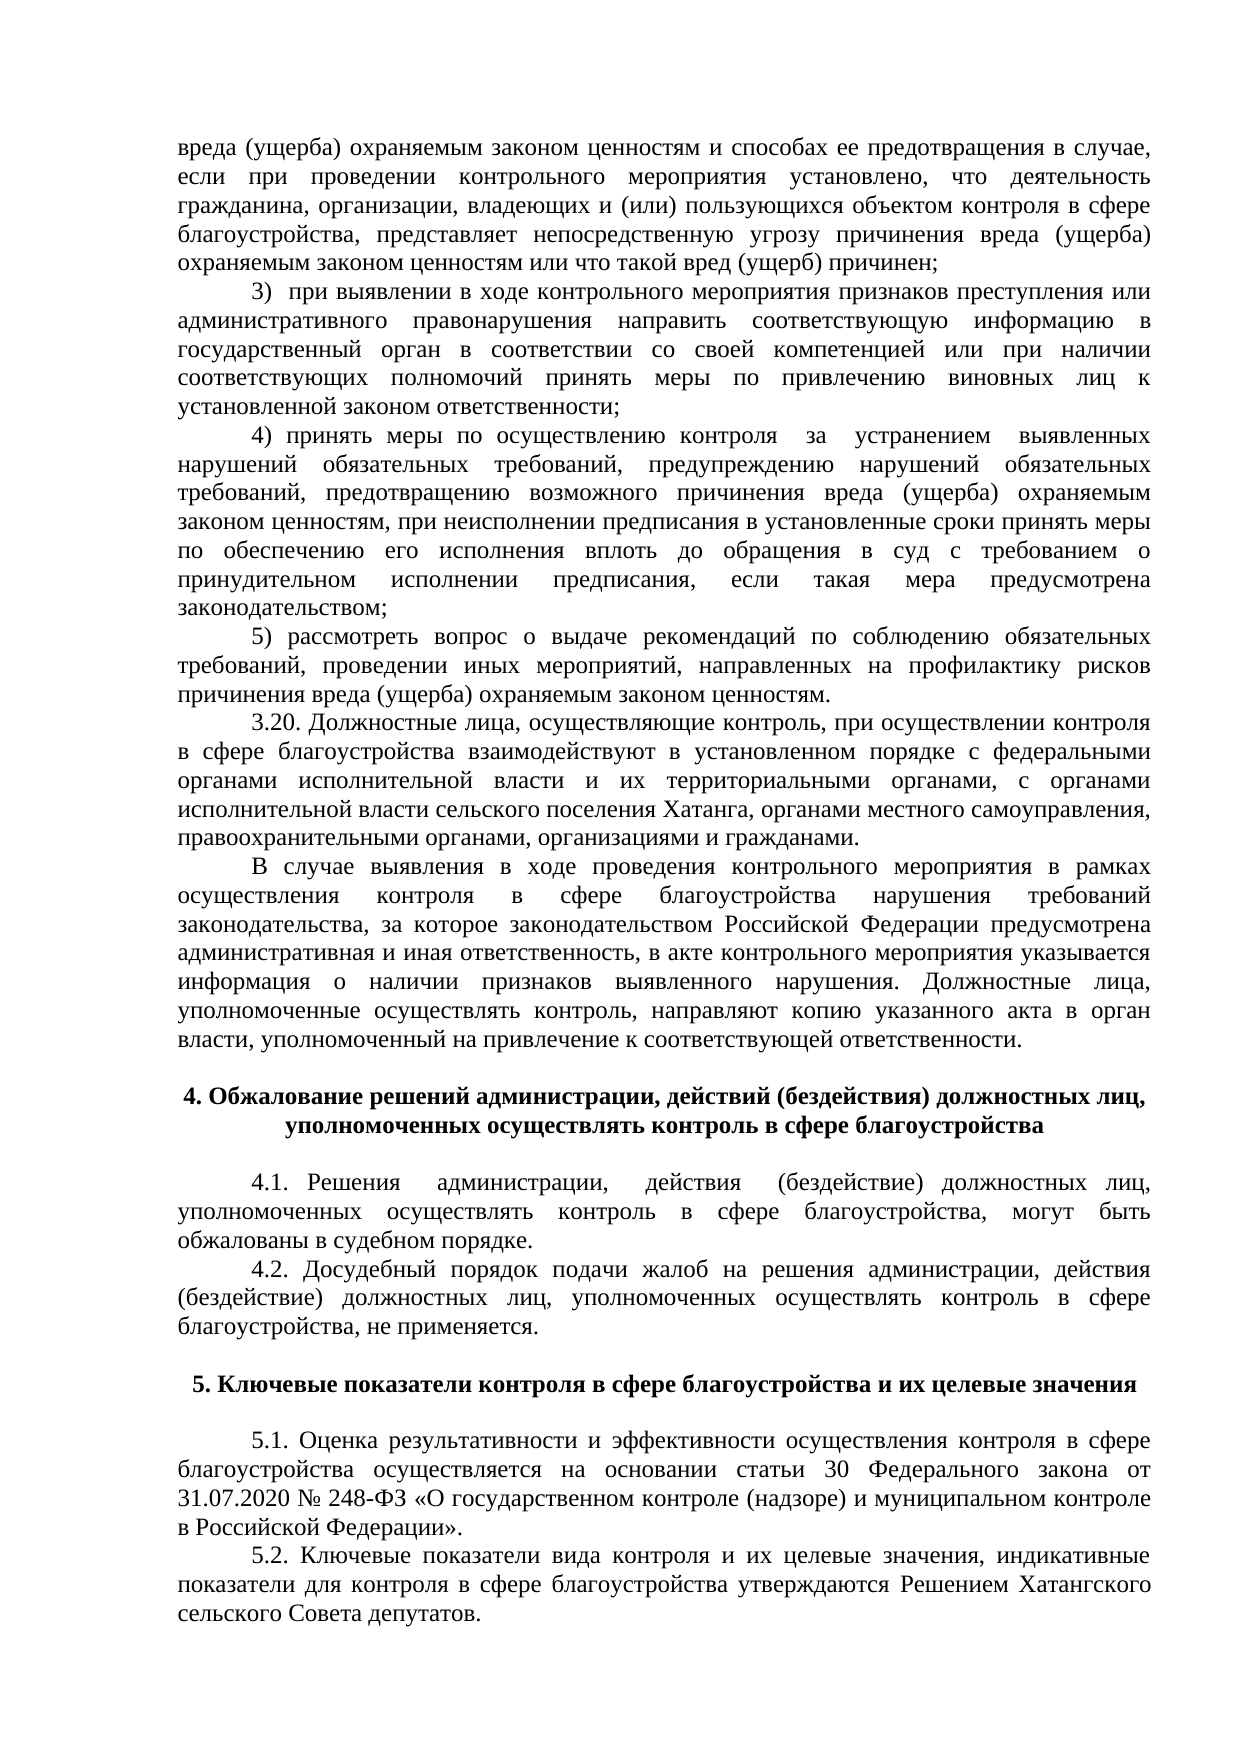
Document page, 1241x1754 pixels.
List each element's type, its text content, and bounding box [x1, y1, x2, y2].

text 5) рассмотреть вопрос о выдаче рекомендаций по соблюдению обязательных требований, проведении иных мероприятий, направленных на профилактику рисков причинения вреда (ущерба) охраняемым законом ценностям. [177, 621, 1152, 707]
text 4. Обжалование решений администрации, действий (бездействия) должностных лиц, уполномоченных осуществлять контроль в сфере благоустройства [177, 1081, 1152, 1139]
text 4.2. Досудебный порядок подачи жалоб на решения администрации, действия (бездействие) должностных лиц, уполномоченных осуществлять контроль в сфере благоустройства, не применяется. [177, 1254, 1152, 1340]
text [177, 132, 1152, 276]
text 4) принять меры по осуществлению контроля за устранением выявленных нарушений обязательных требований, предупреждению нарушений обязательных требований, предотвращению возможного причинения вреда (ущерба) охраняемым законом ценностям, при неисполнении предписания в установленные сроки принять меры по обеспечению его исполнения вплоть до обращения в суд с требованием о принудительном исполнении предписания, если такая мера предусмотрена законодательством; [177, 592, 1152, 621]
text 5.1. Оценка результативности и эффективности осуществления контроля в сфере благоустройства осуществляется на основании статьи 30 Федерального закона от 31.07.2020 № 248-ФЗ «О государственном контроле (надзоре) и муниципальном контроле в Российской Федерации». [177, 1426, 1152, 1541]
text 5.2. Ключевые показатели вида контроля и их целевые значения, индикативные показатели для контроля в сфере благоустройства утверждаются Решением Хатангского сельского Совета депутатов. [177, 1541, 1152, 1627]
text В случае выявления в ходе проведения контрольного мероприятия в рамках осуществления контроля в сфере благоустройства нарушения требований законодательства, за которое законодательством Российской Федерации предусмотрена административная и иная ответственность, в акте контрольного мероприятия указывается информация о наличии признаков выявленного нарушения. Должностные лица, уполномоченные осуществлять контроль, направляют копию указанного акта в орган власти, уполномоченный на привлечение к соответствующей ответственности. [177, 851, 1152, 1052]
text 5. Ключевые показатели контроля в сфере благоустройства и их целевые значения [177, 1369, 1152, 1397]
text 4.1. Решения администрации, действия (бездействие) должностных лиц, уполномоченных осуществлять контроль в сфере благоустройства, могут быть обжалованы в судебном порядке. [177, 1167, 1152, 1254]
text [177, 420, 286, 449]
text 3) при выявлении в ходе контрольного мероприятия признаков преступления или административного правонарушения направить соответствующую информацию в государственный орган в соответствии со своей компетенцией или при наличии соответствующих полномочий принять меры по привлечению виновных лиц к установленной законом ответственности; [177, 276, 1152, 420]
text 3.20. Должностные лица, осуществляющие контроль, при осуществлении контроля в сфере благоустройства взаимодействуют в установленном порядке с федеральными органами исполнительной власти и их территориальными органами, с органами исполнительной власти сельского поселения Хатанга, органами местного самоуправления, правоохранительными органами, организациями и гражданами. [177, 707, 1152, 851]
